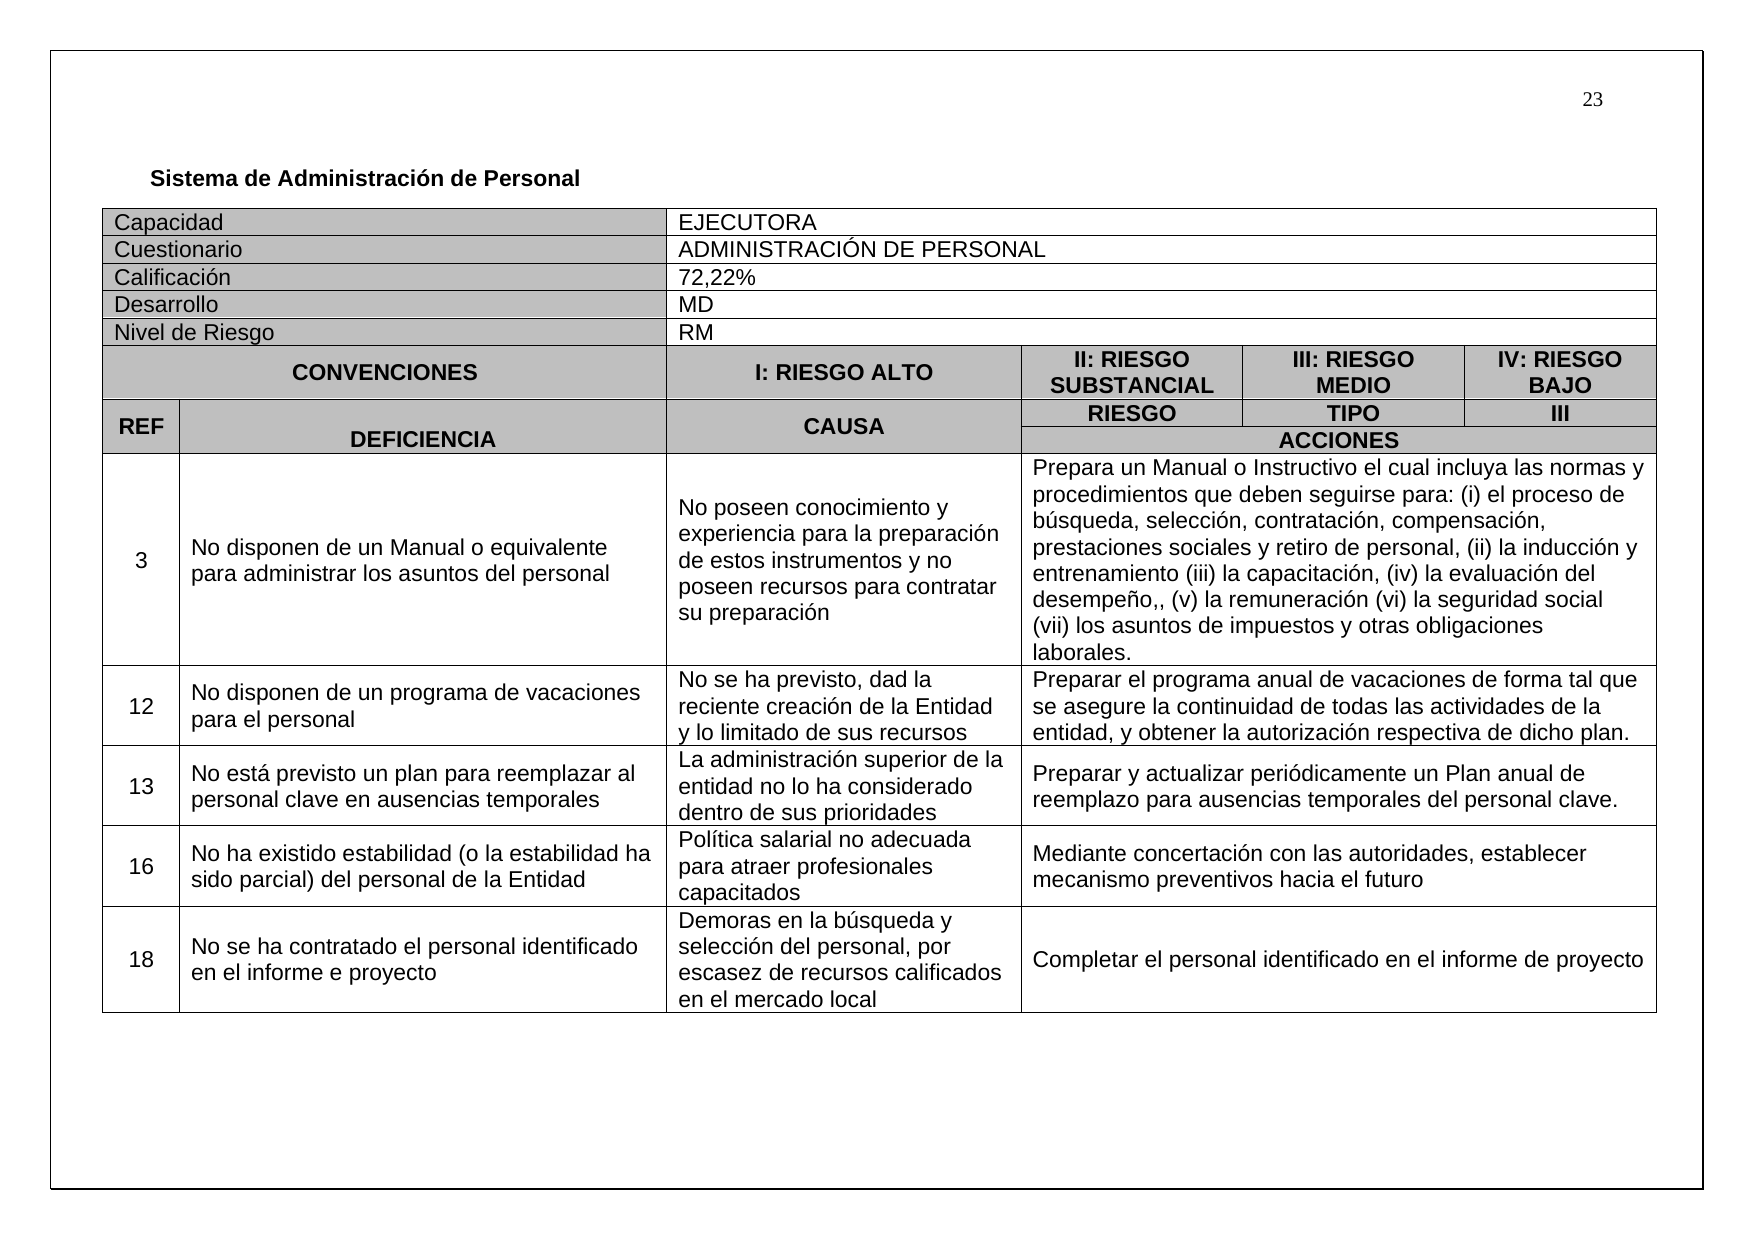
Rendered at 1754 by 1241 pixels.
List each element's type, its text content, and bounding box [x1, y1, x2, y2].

table_cell TIPO [1243, 400, 1464, 426]
table_cell Preparar y actualizar periódicamente un Plan anual de reemplazo para ausencias temporales del personal clave. [1022, 746, 1656, 825]
table_cell 18 [103, 907, 179, 1012]
table_cell CAUSA [667, 400, 1021, 453]
table_cell III [1465, 400, 1656, 426]
table_cell MD [667, 291, 1656, 317]
table_cell Demoras en la búsqueda y selección del personal, por escasez de recursos calificados en el mercado local [667, 907, 1021, 1012]
table_cell ACCIONES [1022, 427, 1656, 453]
table_header Capacidad [103, 209, 666, 235]
table_cell No está previsto un plan para reemplazar al personal clave en ausencias temporales [180, 746, 666, 825]
table_cell La administración superior de la entidad no lo ha considerado dentro de sus prioridades [667, 746, 1021, 825]
table_cell Cuestionario [103, 236, 666, 263]
table_cell 3 [103, 454, 179, 665]
table_cell Política salarial no adecuada para atraer profesionales capacitados [667, 826, 1021, 906]
table_cell No se ha previsto, dad la reciente creación de la Entidad y lo limitado de sus recursos [667, 666, 1021, 745]
table_cell DEFICIENCIA [180, 400, 666, 453]
table_cell RM [667, 319, 1656, 345]
table_cell IV: RIESGO BAJO [1465, 346, 1656, 398]
text Sistema de Administración de Personal [150, 165, 1603, 191]
table_cell 16 [103, 826, 179, 906]
table_cell Prepara un Manual o Instructivo el cual incluya las normas y procedimientos que deben seguirse para: (i) el proceso de búsqueda, selección, contratación, compensación, prestaciones sociales y retiro de personal, (ii) la inducción y entrenamiento (iii) la capacitación, (iv) la evaluación del desempeño,, (v) la remuneración (vi) la seguridad social (vii) los asuntos de impuestos y otras obligaciones laborales. [1022, 454, 1656, 665]
table_cell I: RIESGO ALTO [667, 346, 1021, 398]
table_cell No se ha contratado el personal identificado en el informe e proyecto [180, 907, 666, 1012]
table_cell II: RIESGO SUBSTANCIAL [1022, 346, 1242, 398]
table_cell No ha existido estabilidad (o la estabilidad ha sido parcial) del personal de la Entidad [180, 826, 666, 906]
table_cell Nivel de Riesgo [103, 319, 666, 345]
table_cell 12 [103, 666, 179, 745]
table_cell Calificación [103, 264, 666, 290]
table_cell REF [103, 400, 179, 453]
table_cell CONVENCIONES [103, 346, 666, 398]
table_cell 72,22% [667, 264, 1656, 290]
table_cell RIESGO [1022, 400, 1242, 426]
table_cell ADMINISTRACIÓN DE PERSONAL [667, 236, 1656, 263]
table_header EJECUTORA [667, 209, 1656, 235]
table_cell No disponen de un programa de vacaciones para el personal [180, 666, 666, 745]
table_cell Mediante concertación con las autoridades, establecer mecanismo preventivos hacia el futuro [1022, 826, 1656, 906]
table_cell 13 [103, 746, 179, 825]
table_cell Desarrollo [103, 291, 666, 317]
table_cell No poseen conocimiento y experiencia para la preparación de estos instrumentos y no poseen recursos para contratar su preparación [667, 454, 1021, 665]
table_cell Completar el personal identificado en el informe de proyecto [1022, 907, 1656, 1012]
table_cell III: RIESGO MEDIO [1243, 346, 1464, 398]
table_cell No disponen de un Manual o equivalente para administrar los asuntos del personal [180, 454, 666, 665]
table_cell Preparar el programa anual de vacaciones de forma tal que se asegure la continuidad de todas las actividades de la entidad, y obtener la autorización respectiva de dicho plan. [1022, 666, 1656, 745]
